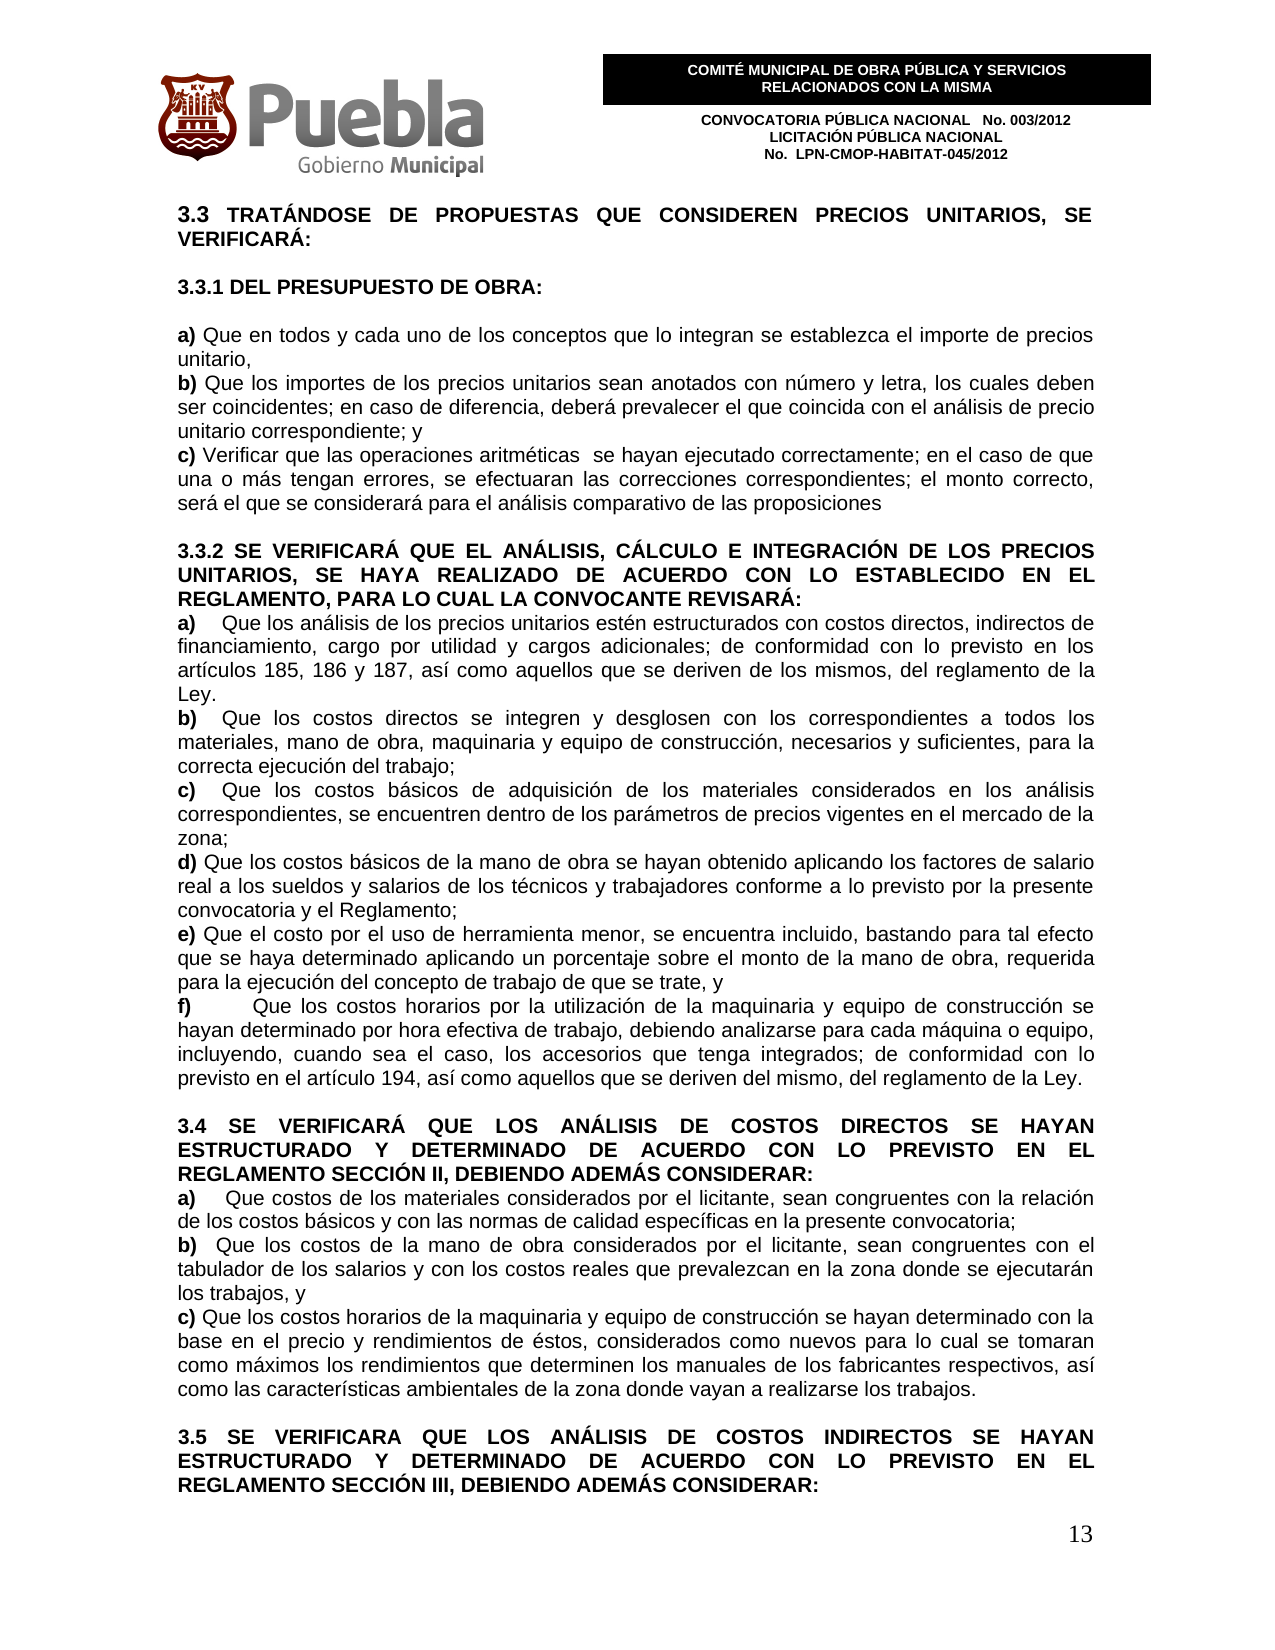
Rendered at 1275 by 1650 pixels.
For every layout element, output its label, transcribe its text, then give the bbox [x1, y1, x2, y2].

list Que los costos directos se integren y desglosen con los correspondientes a todos los materiales, mano de obra, maquinaria y equipo de construcción, necesarios y suficientes, para la correcta ejecución del trabajo; [177, 706, 1096, 778]
text b) Que los costos de la mano de obra considerados por el licitante, sean congruentes con el tabulador de los salarios y con los costos reales que prevalezcan en la zona donde se ejecutarán los trabajos, y [177, 1233, 1096, 1305]
text 3.3 TRATÁNDOSE DE PROPUESTAS QUE CONSIDEREN PRECIOS UNITARIOS, SE VERIFICARÁ: [177, 201, 1093, 251]
text 3.3.1 DEL PRESUPUESTO DE OBRA: [177, 275, 1176, 299]
picture [158, 73, 484, 177]
text 3.5 SE VERIFICARA QUE LOS ANÁLISIS DE COSTOS INDIRECTOS SE HAYAN ESTRUCTURADO Y DETERMINADO DE ACUERDO CON LO PREVISTO EN EL REGLAMENTO SECCIÓN III, DEBIENDO ADEMÁS CONSIDERAR: [177, 1425, 1096, 1497]
list Que los costos básicos de adquisición de los materiales considerados en los análisis correspondientes, se encuentren dentro de los parámetros de precios vigentes en el mercado de la zona; [177, 778, 1096, 850]
list Que los costos horarios por la utilización de la maquinaria y equipo de construcción se hayan determinado por hora efectiva de trabajo, debiendo analizarse para cada máquina o equipo, incluyendo, cuando sea el caso, los accesorios que tenga integrados; de conformidad con lo previsto en el artículo 194, así como aquellos que se deriven del mismo, del reglamento de la Ley. [177, 994, 1096, 1089]
text e) Que el costo por el uso de herramienta menor, se encuentra incluido, bastando para tal efecto que se haya determinado aplicando un porcentaje sobre el monto de la mano de obra, requerida para la ejecución del concepto de trabajo de que se trate, y [177, 922, 1096, 994]
text b) Que los importes de los precios unitarios sean anotados con número y letra, los cuales deben ser coincidentes; en caso de diferencia, deberá prevalecer el que coincida con el análisis de precio unitario correspondiente; y [177, 371, 1096, 443]
text c) Que los costos horarios de la maquinaria y equipo de construcción se hayan determinado con la base en el precio y rendimientos de éstos, considerados como nuevos para lo cual se tomaran como máximos los rendimientos que determinen los manuales de los fabricantes respectivos, así como las características ambientales de la zona donde vayan a realizarse los trabajos. [177, 1305, 1096, 1401]
text a) Que costos de los materiales considerados por el licitante, sean congruentes con la relación de los costos básicos y con las normas de calidad específicas en la presente convocatoria; [177, 1185, 1096, 1233]
text c) Verificar que las operaciones aritméticas se hayan ejecutado correctamente; en el caso de que una o más tengan errores, se efectuaran las correcciones correspondientes; el monto correcto, será el que se considerará para el análisis comparativo de las proposiciones [177, 443, 1096, 514]
text 3.3.2 SE VERIFICARÁ QUE EL ANÁLISIS, CÁLCULO E INTEGRACIÓN DE LOS PRECIOS UNITARIOS, SE HAYA REALIZADO DE ACUERDO CON LO ESTABLECIDO EN EL REGLAMENTO, PARA LO CUAL LA CONVOCANTE REVISARÁ: [177, 538, 1096, 610]
text 3.4 SE VERIFICARÁ QUE LOS ANÁLISIS DE COSTOS DIRECTOS SE HAYAN ESTRUCTURADO Y DETERMINADO DE ACUERDO CON LO PREVISTO EN EL REGLAMENTO SECCIÓN II, DEBIENDO ADEMÁS CONSIDERAR: [177, 1113, 1096, 1185]
text d) Que los costos básicos de la mano de obra se hayan obtenido aplicando los factores de salario real a los sueldos y salarios de los técnicos y trabajadores conforme a lo previsto por la presente convocatoria y el Reglamento; [177, 850, 1096, 922]
text a) Que en todos y cada uno de los conceptos que lo integran se establezca el importe de precios unitario, [177, 323, 1096, 371]
list Que los análisis de los precios unitarios estén estructurados con costos directos, indirectos de financiamiento, cargo por utilidad y cargos adicionales; de conformidad con lo previsto en los artículos 185, 186 y 187, así como aquellos que se deriven de los mismos, del reglamento de la Ley. [177, 610, 1096, 706]
